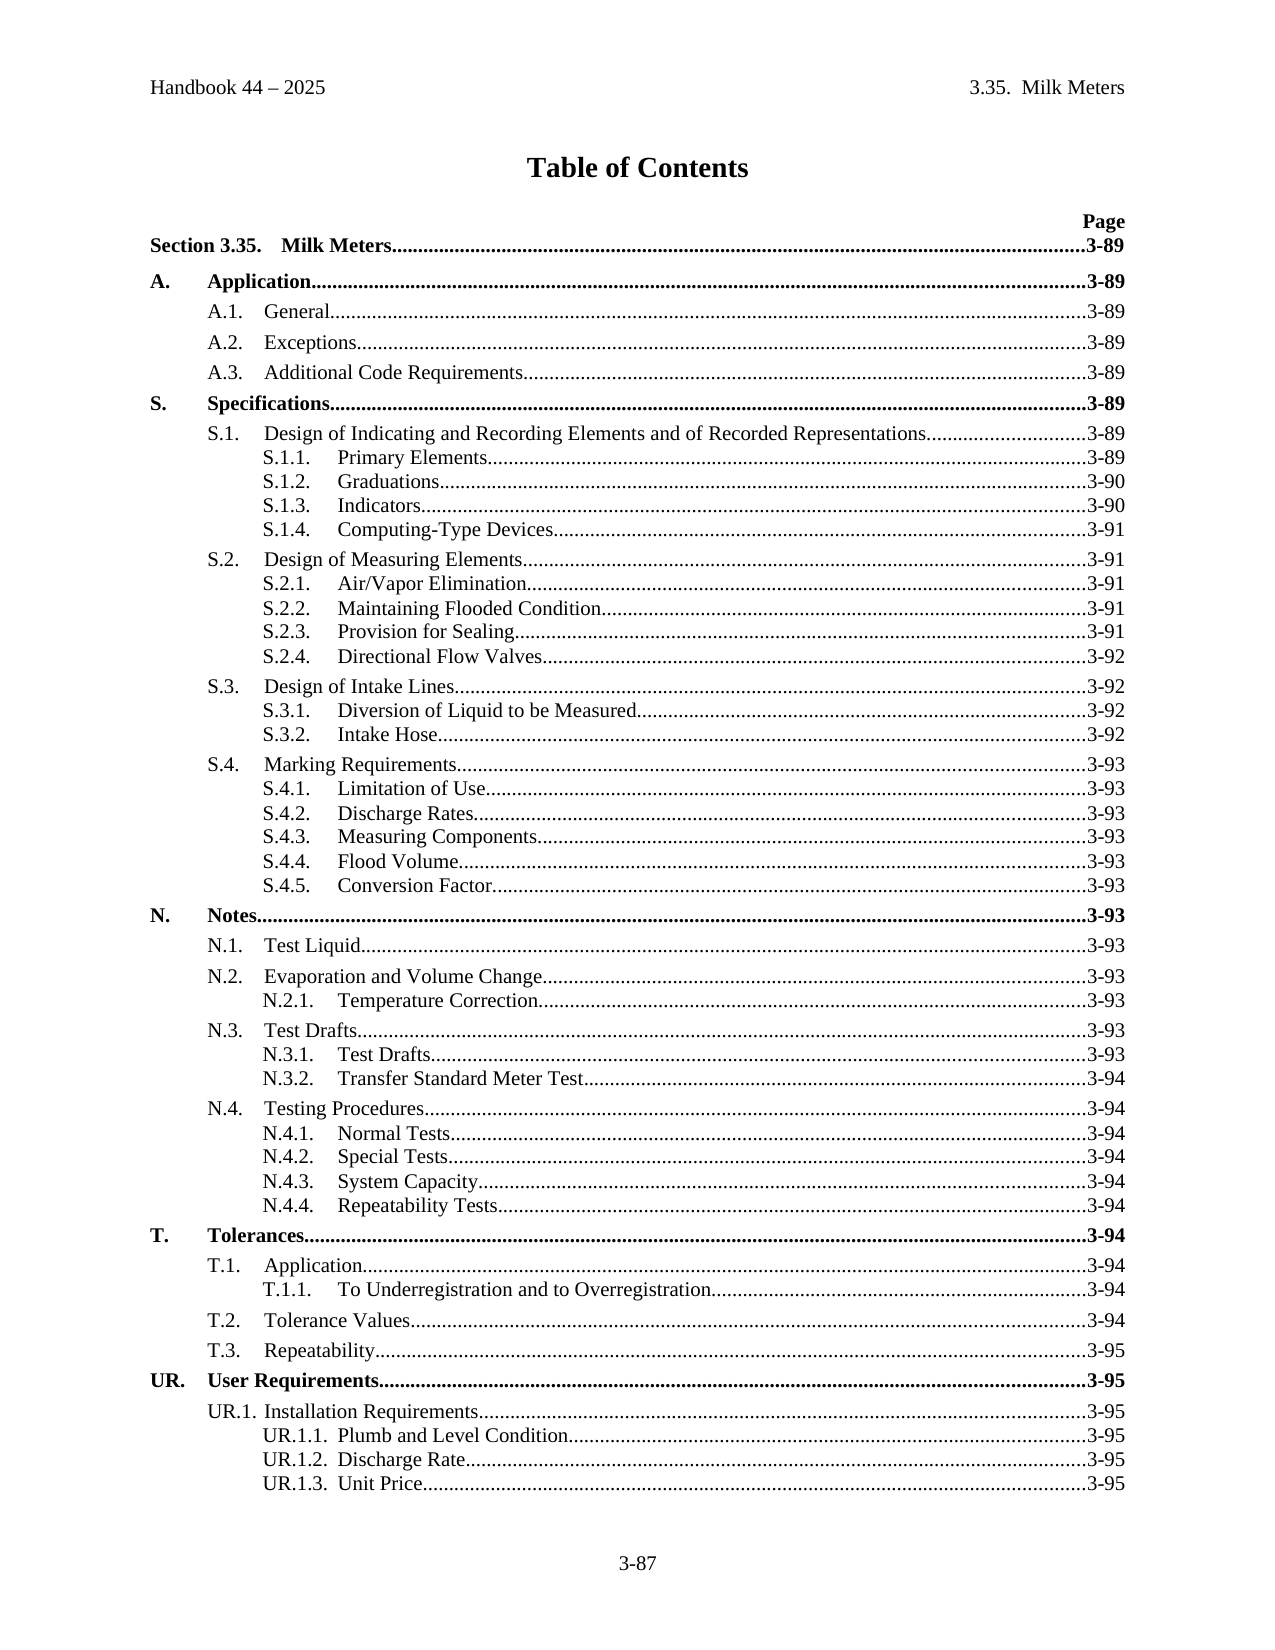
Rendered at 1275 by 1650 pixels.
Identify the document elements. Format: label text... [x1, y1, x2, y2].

text N.3.2. Transfer Standard Meter Test. 3-94 [262, 1066, 1125, 1090]
text Page [150, 208, 1125, 233]
text N. Notes 3-93 [150, 903, 1125, 927]
text A. Application 3-89 [150, 269, 1125, 293]
text N.2.1. Temperature Correction. 3-93 [262, 988, 1125, 1012]
text S.2.2. Maintaining Flooded Condition. 3-91 [262, 595, 1125, 619]
text Section 3.35. Milk Meters 3-89 [150, 233, 1125, 257]
text UR.1.1. Plumb and Level Condition. 3-95 [262, 1423, 1125, 1447]
text N.4.1. Normal Tests. 3-94 [262, 1120, 1125, 1144]
text S.2.3. Provision for Sealing. 3-91 [262, 619, 1125, 643]
text S.4.5. Conversion Factor. 3-93 [262, 873, 1125, 897]
text N.1. Test Liquid. 3-93 [207, 933, 1125, 957]
text S.4.1. Limitation of Use. 3-93 [262, 776, 1125, 800]
text S.1.1. Primary Elements. 3-89 [262, 445, 1125, 469]
text T.2. Tolerance Values. 3-94 [207, 1308, 1125, 1332]
text UR.1.3. Unit Price. 3-95 [262, 1471, 1125, 1495]
text T.1.1. To Underregistration and to Overregistration. 3-94 [262, 1277, 1125, 1301]
text S.1.4. Computing-Type Devices. 3-91 [262, 517, 1125, 541]
text N.3.1. Test Drafts. 3-93 [262, 1042, 1125, 1066]
text T. Tolerances 3-94 [150, 1223, 1125, 1247]
text S.1.2. Graduations. 3-90 [262, 469, 1125, 493]
text N.2. Evaporation and Volume Change. 3-93 [207, 963, 1125, 988]
text N.4.3. System Capacity. 3-94 [262, 1168, 1125, 1193]
text UR.1. Installation Requirements. 3-95 [207, 1398, 1125, 1423]
text A.1. General. 3-89 [207, 299, 1125, 323]
text T.3. Repeatability. 3-95 [207, 1338, 1125, 1362]
text N.4.2. Special Tests. 3-94 [262, 1144, 1125, 1168]
text S.2.4. Directional Flow Valves. 3-92 [262, 643, 1125, 668]
text UR.1.2. Discharge Rate. 3-95 [262, 1447, 1125, 1471]
text S.4.4. Flood Volume. 3-93 [262, 848, 1125, 873]
subtitle Table of Contents [150, 150, 1125, 183]
text T.1. Application. 3-94 [207, 1253, 1125, 1277]
text S.2. Design of Measuring Elements. 3-91 [207, 547, 1125, 571]
text S.3.1. Diversion of Liquid to be Measured. 3-92 [262, 698, 1125, 722]
text S.2.1. Air/Vapor Elimination. 3-91 [262, 571, 1125, 595]
text S. Specifications 3-89 [150, 390, 1125, 414]
text UR. User Requirements 3-95 [150, 1368, 1125, 1392]
text S.3. Design of Intake Lines. 3-92 [207, 674, 1125, 698]
text S.1. Design of Indicating and Recording Elements and of Recorded Representations. 3-89 [207, 421, 1125, 445]
text A.3. Additional Code Requirements. 3-89 [207, 360, 1125, 384]
text S.1.3. Indicators. 3-90 [262, 493, 1125, 517]
text N.4.4. Repeatability Tests. 3-94 [262, 1193, 1125, 1217]
text N.3. Test Drafts. 3-93 [207, 1018, 1125, 1042]
text N.4. Testing Procedures. 3-94 [207, 1096, 1125, 1120]
text S.4.2. Discharge Rates. 3-93 [262, 800, 1125, 824]
text S.3.2. Intake Hose. 3-92 [262, 722, 1125, 746]
text S.4. Marking Requirements. 3-93 [207, 752, 1125, 776]
text S.4.3. Measuring Components. 3-93 [262, 824, 1125, 848]
text A.2. Exceptions. 3-89 [207, 330, 1125, 354]
